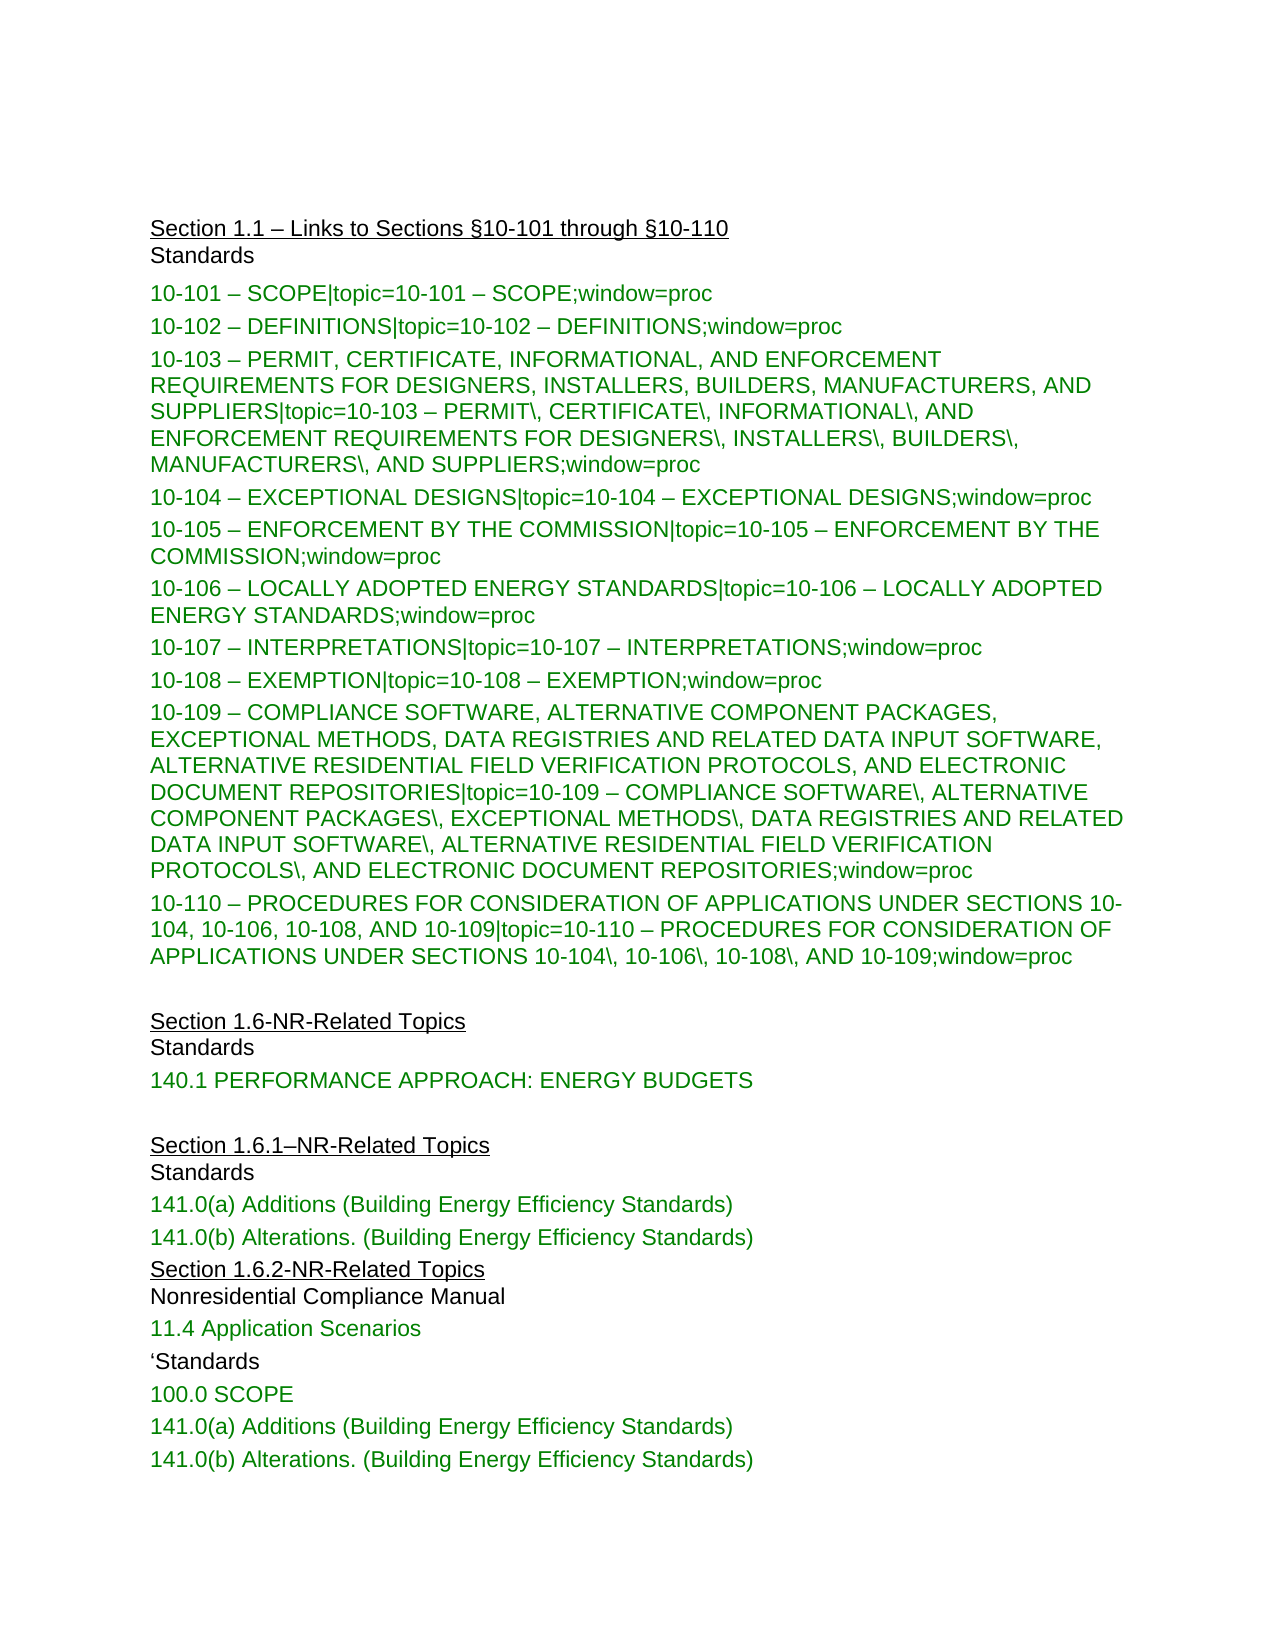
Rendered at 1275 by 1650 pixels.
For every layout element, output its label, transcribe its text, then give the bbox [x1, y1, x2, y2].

text 10-102 – DEFINITIONS|topic=10-102 – DEFINITIONS;window=proc [150, 313, 1125, 339]
text 140.1 PERFORMANCE APPROACH: ENERGY BUDGETS|topic=SECTION 140.1 – PERFORMANCE APPROACH\: ENERGY BUDGETS;window=proc [150, 1067, 1125, 1093]
text 141.0(a) Additions (Building Energy Efficiency Standards)|topic=(a) Additions;window=proc [150, 1191, 1125, 1217]
text 100.0 SCOPE|topic=SECTION 100.0 – SCOPE;window=proc [150, 1381, 1125, 1407]
text 10-108 – EXEMPTION|topic=10-108 – EXEMPTION;window=proc [150, 667, 1125, 693]
text 'Standards [150, 1158, 1125, 1185]
subtitle Section 1.6-NR-Related Topics [150, 1008, 1125, 1034]
text 10-101 – SCOPE|topic=10-101 – SCOPE;window=proc [150, 280, 1125, 307]
text 10-109 – COMPLIANCE SOFTWARE, ALTERNATIVE COMPONENT PACKAGES, EXCEPTIONAL METHODS, DATA REGISTRIES AND RELATED DATA INPUT SOFTWARE, ALTERNATIVE RESIDENTIAL FIELD VERIFICATION PROTOCOLS, AND ELECTRONIC DOCUMENT REPOSITORIES|topic=10-109 – COMPLIANCE SOFTWARE\, ALTERNATIVE COMPONENT PACKAGES\, EXCEPTIONAL METHODS\, DATA REGISTRIES AND RELATED DATA INPUT SOFTWARE\, ALTERNATIVE RESIDENTIAL FIELD VERIFICATION PROTOCOLS\, AND ELECTRONIC DOCUMENT REPOSITORIES;window=proc [150, 699, 1125, 884]
text 10-103 – PERMIT, CERTIFICATE, INFORMATIONAL, AND ENFORCEMENT REQUIREMENTS FOR DESIGNERS, INSTALLERS, BUILDERS, MANUFACTURERS, AND SUPPLIERS|topic=10-103 – PERMIT\, CERTIFICATE\, INFORMATIONAL\, AND ENFORCEMENT REQUIREMENTS FOR DESIGNERS\, INSTALLERS\, BUILDERS\, MANUFACTURERS\, AND SUPPLIERS;window=proc [150, 346, 1125, 477]
text 10-105 – ENFORCEMENT BY THE COMMISSION|topic=10-105 – ENFORCEMENT BY THE COMMISSION;window=proc [150, 516, 1125, 569]
text 141.0(b) Alterations. (Building Energy Efficiency Standards)|tag=b_Alterations_NR_141_0;window=proc [150, 1446, 1125, 1472]
text 10-106 – LOCALLY ADOPTED ENERGY STANDARDS|topic=10-106 – LOCALLY ADOPTED ENERGY STANDARDS;window=proc [150, 575, 1125, 628]
text 141.0(b) Alterations. (Building Energy Efficiency Standards)|tag=b_Alterations_NR_141_0;window=proc [150, 1224, 1125, 1250]
text 11.4 Application Scenarios|topic=11.4 Application Scenarios;window=proc [150, 1315, 1125, 1342]
text 'Standards [150, 1034, 1125, 1061]
text 'Nonresidential Compliance 'Manual [150, 1283, 1125, 1309]
text ‘Standards [150, 1348, 1125, 1374]
subtitle Section 1.6.2-NR-Related Topics [150, 1256, 1125, 1283]
text 10-104 – EXCEPTIONAL DESIGNS|topic=10-104 – EXCEPTIONAL DESIGNS;window=proc [150, 484, 1125, 510]
subtitle Section 1.6.1–NR-Related Topics [150, 1132, 1125, 1158]
subtitle Section 1.1 – Links to Sections §10-101 through §10-110 [150, 215, 1125, 242]
text 'Standards [150, 242, 1125, 268]
text 10-107 – INTERPRETATIONS|topic=10-107 – INTERPRETATIONS;window=proc [150, 634, 1125, 661]
text 141.0(a) Additions (Building Energy Efficiency Standards)|topic=(a) Additions;window=proc [150, 1413, 1125, 1439]
text 10-110 – PROCEDURES FOR CONSIDERATION OF APPLICATIONS UNDER SECTIONS 10-104, 10-106, 10-108, AND 10-109|topic=10-110 – PROCEDURES FOR CONSIDERATION OF APPLICATIONS UNDER SECTIONS 10-104\, 10-106\, 10-108\, AND 10-109;window=proc [150, 890, 1125, 969]
